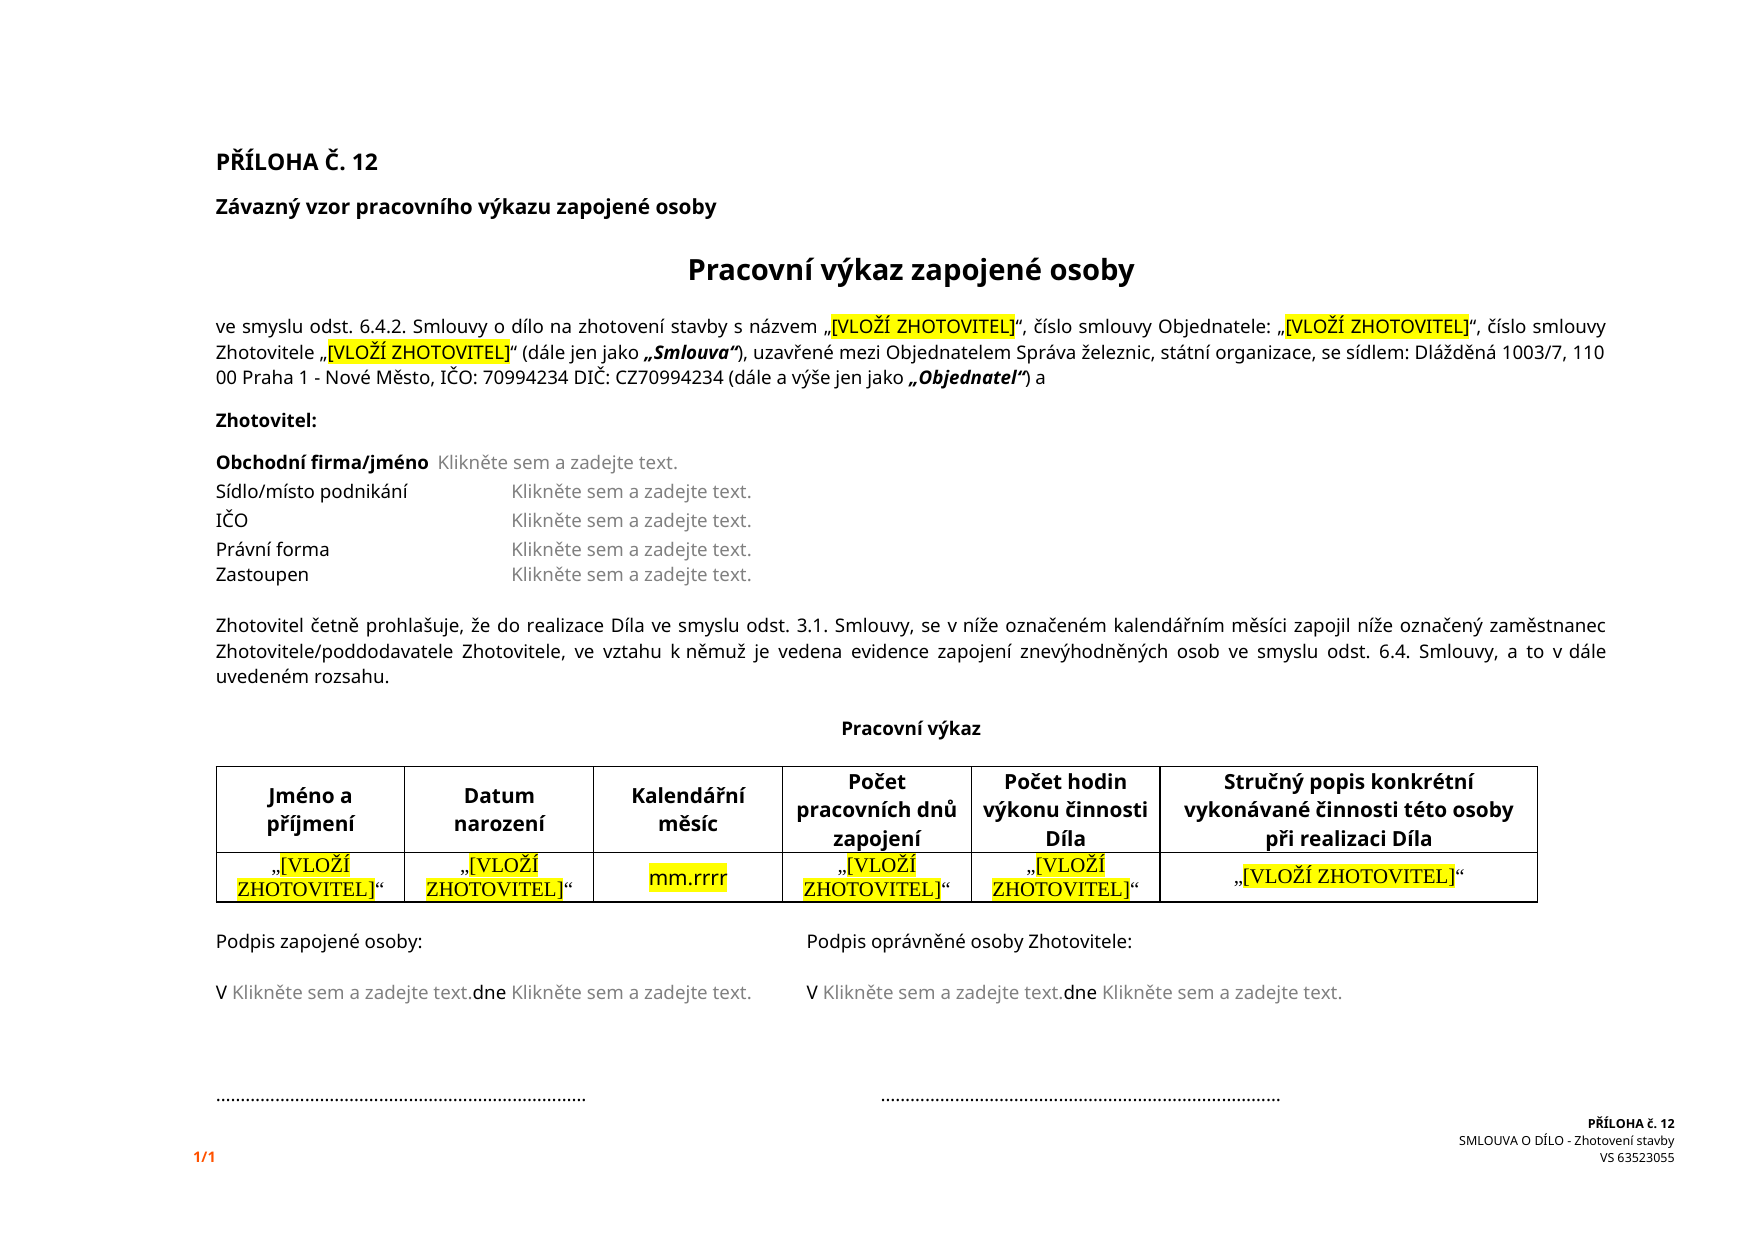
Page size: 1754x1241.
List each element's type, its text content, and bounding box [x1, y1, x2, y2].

text Pracovní výkaz [216, 715, 1606, 740]
text V dne V dne [216, 979, 1606, 1004]
text ve smyslu odst. 6.4.2. Smlouvy o dílo na zhotovení stavby s názvem „[VLOŽÍ ZHOTOVITEL]“, číslo smlouvy Objednatele: „[VLOŽÍ ZHOTOVITEL]“, číslo smlouvy Zhotovitele „[VLOŽÍ ZHOTOVITEL]“ (dále jen jako „Smlouva“), uzavřené mezi Objednatelem Správa železnic, státní organizace, se sídlem: Dlážděná 1003/7, 110 00 Praha 1 - Nové Město, IČO: 70994234 DIČ: CZ70994234 (dále a výše jen jako „Objednatel“) a [216, 313, 1606, 390]
text Obchodní firma/jméno [216, 446, 1606, 475]
table_header Jméno a příjmení [217, 767, 404, 852]
text Zhotovitel: [216, 402, 1606, 433]
table_cell „[VLOŽÍ ZHOTOVITEL]“ [972, 853, 1159, 901]
table_header Kalendářní měsíc [594, 767, 782, 852]
text Podpis zapojené osoby: Podpis oprávněné osoby Zhotovitele: [216, 928, 1606, 953]
text Zhotovitel četně prohlašuje, že do realizace Díla ve smyslu odst. 3.1. Smlouvy, se v níže označeném kalendářním měsíci zapojil níže označený zaměstnanec Zhotovitele/poddodavatele Zhotovitele, ve vztahu k němuž je vedena evidence zapojení znevýhodněných osob ve smyslu odst. 6.4. Smlouvy, a to v dále uvedeném rozsahu. [216, 613, 1606, 689]
text ………………………………………………………………… ……………………………………………………………………… [216, 1081, 1606, 1107]
table_cell mm.rrrr [594, 853, 782, 901]
table_cell „[VLOŽÍ ZHOTOVITEL]“ [217, 853, 404, 901]
table_cell „[VLOŽÍ ZHOTOVITEL]“ [405, 853, 593, 901]
text IČO [216, 504, 1606, 533]
table_header Počet hodin výkonu činnosti Díla [972, 767, 1159, 852]
text Zastoupen [216, 562, 1606, 587]
text Závazný vzor pracovního výkazu zapojené osoby [216, 192, 1606, 221]
table_header Stručný popis konkrétní vykonávané činnosti této osoby při realizaci Díla [1161, 767, 1537, 852]
table_cell „[VLOŽÍ ZHOTOVITEL]“ [783, 853, 971, 901]
text Sídlo/místo podnikání [216, 475, 1606, 504]
text Právní forma [216, 533, 1606, 562]
text Příloha č. 12 [216, 146, 1606, 177]
table_header Počet pracovních dnů zapojení [783, 767, 971, 852]
text Pracovní výkaz zapojené osoby [216, 249, 1606, 288]
table_header Datum narození [405, 767, 593, 852]
table_cell „[VLOŽÍ ZHOTOVITEL]“ [1161, 853, 1537, 901]
